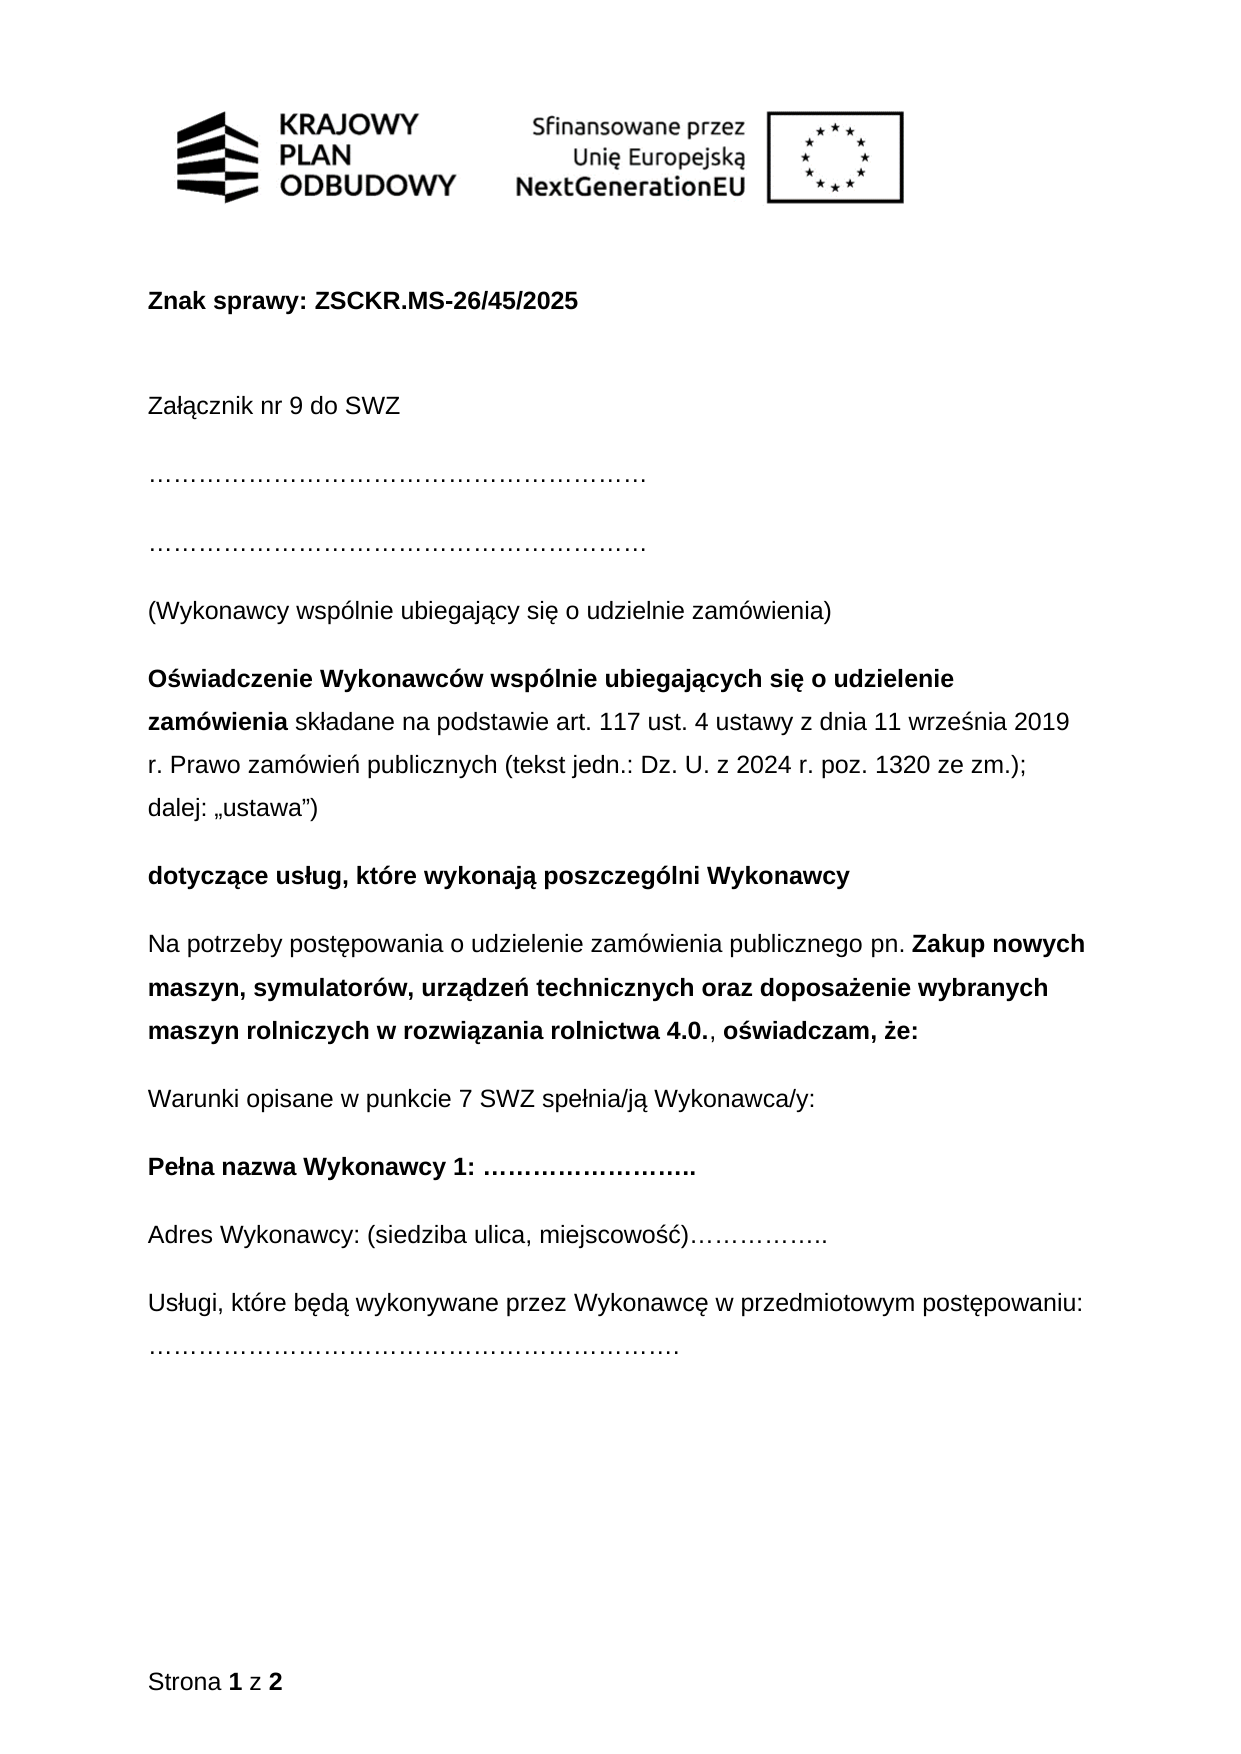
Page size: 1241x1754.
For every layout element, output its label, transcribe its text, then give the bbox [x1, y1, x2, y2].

text Pełna nazwa Wykonawcy 1: …………………….. [148, 1152, 1092, 1181]
text …………………………………………………… [148, 459, 1092, 488]
text Załącznik nr 9 do SWZ [148, 391, 1092, 420]
text (Wykonawcy wspólnie ubiegający się o udzielnie zamówienia) [148, 596, 1092, 624]
text Usługi, które będą wykonywane przez Wykonawcę w przedmiotowym postępowaniu: ………………………………………………………. [148, 1288, 1092, 1360]
text Adres Wykonawcy: (siedziba ulica, miejscowość)…………….. [148, 1220, 1092, 1249]
picture [147, 81, 934, 234]
text dotyczące usług, które wykonają poszczególni Wykonawcy [148, 861, 1092, 890]
text Warunki opisane w punkcie 7 SWZ spełnia/ją Wykonawca/y: [148, 1084, 1092, 1112]
text Oświadczenie Wykonawców wspólnie ubiegających się o udzielenie zamówienia składane na podstawie art. 117 ust. 4 ustawy z dnia 11 września 2019 r. Prawo zamówień publicznych (tekst jedn.: Dz. U. z 2024 r. poz. 1320 ze zm.); dalej: „ustawa”) [148, 664, 1092, 822]
text …………………………………………………… [148, 527, 1092, 556]
text Na potrzeby postępowania o udzielenie zamówienia publicznego pn. Zakup nowych maszyn, symulatorów, urządzeń technicznych oraz doposażenie wybranych maszyn rolniczych w rozwiązania rolnictwa 4.0., oświadczam, że: [148, 929, 1092, 1044]
